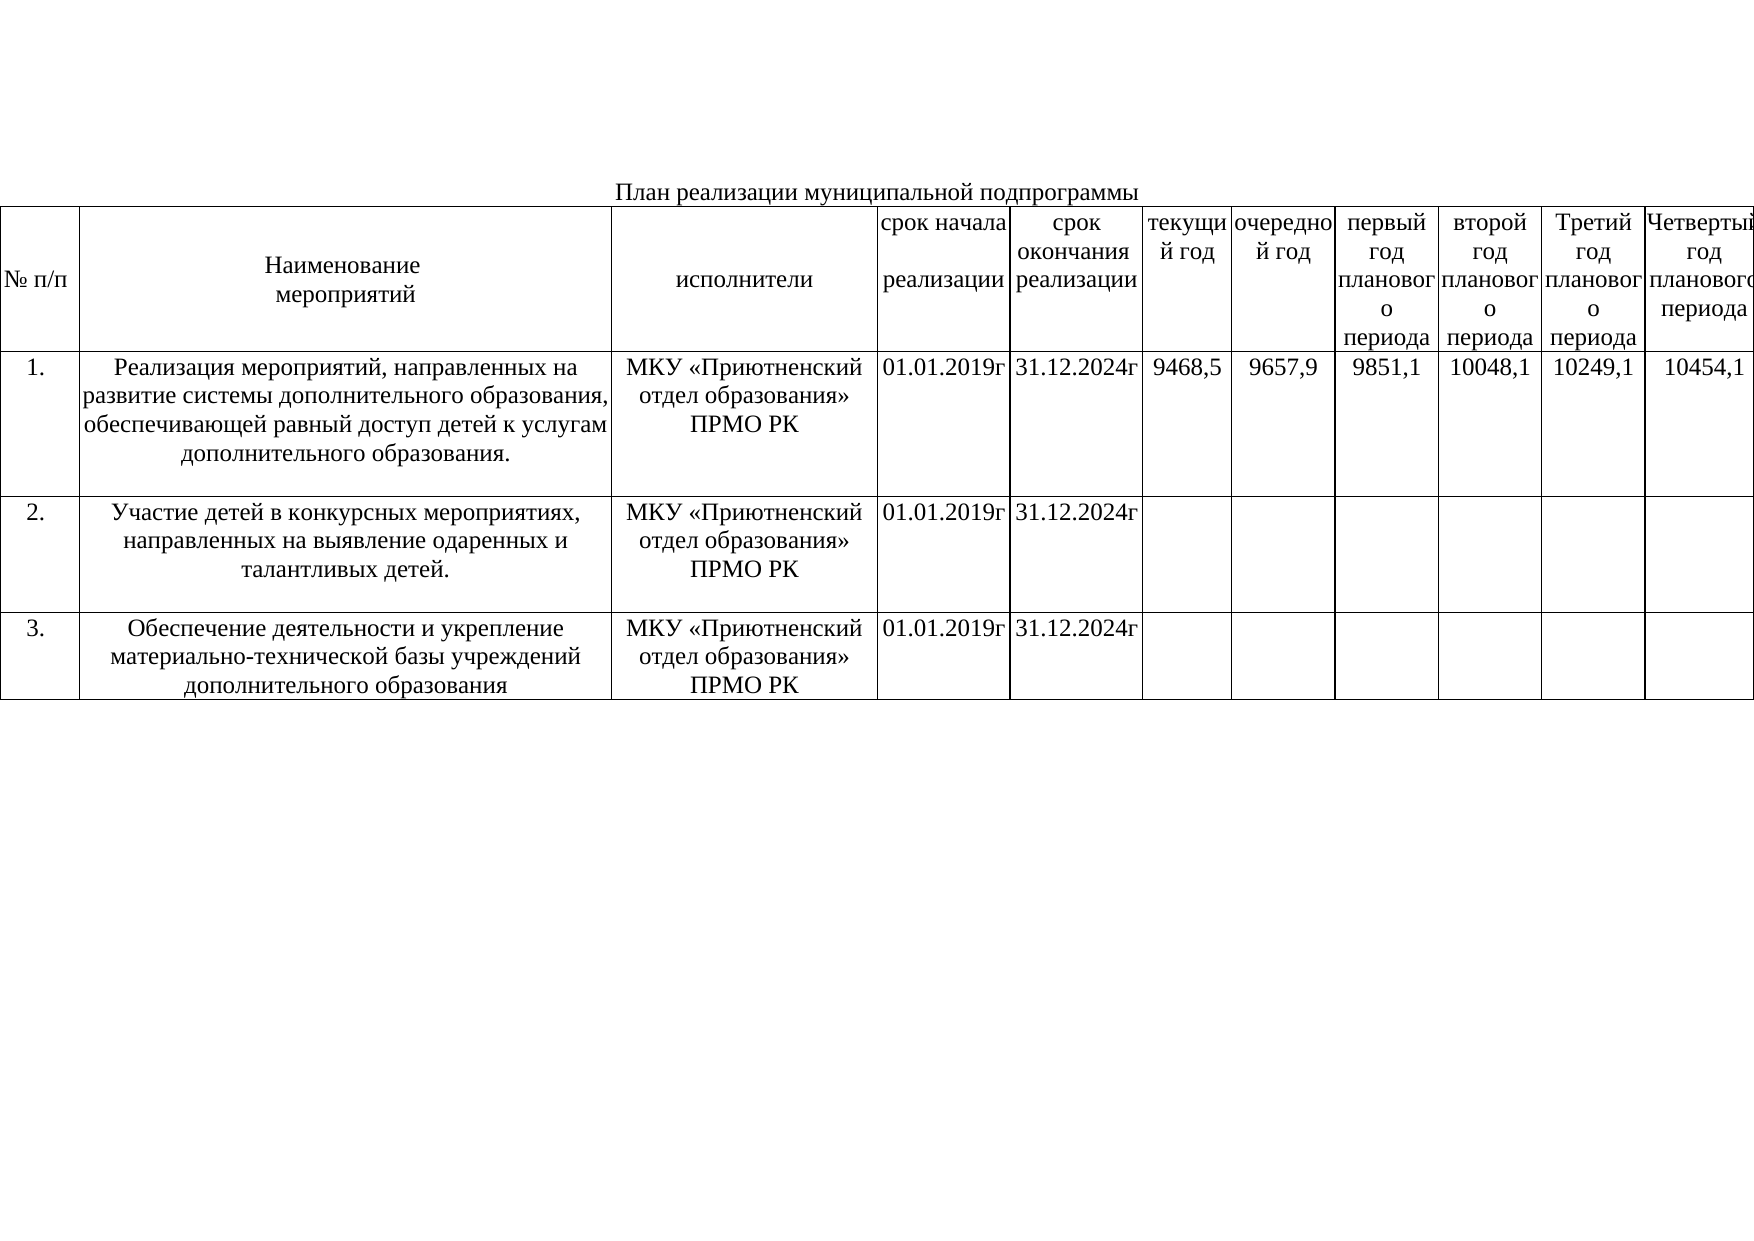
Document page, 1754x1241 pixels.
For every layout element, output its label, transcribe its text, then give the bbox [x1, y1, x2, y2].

table_cell Участие детей в конкурсных мероприятиях, направленных на выявление одаренных и талантливых детей. [80, 497, 611, 612]
table_header текущий год [1143, 207, 1231, 351]
table_header первый год планового периода [1336, 207, 1438, 351]
table_cell [1143, 497, 1231, 612]
table_cell 9468,5 [1143, 352, 1231, 496]
table_cell МКУ «Приютненский отдел образования» ПРМО РК [612, 613, 877, 699]
table_cell 31.12.2024г [1011, 352, 1142, 496]
table_cell 31.12.2024г [1011, 497, 1142, 612]
table_cell [1439, 613, 1541, 699]
table_header Третий год планового периода [1542, 207, 1644, 351]
text План реализации муниципальной подпрограммы [118, 177, 1636, 206]
table_cell [1232, 613, 1334, 699]
table_cell [1336, 613, 1438, 699]
table_cell 2. [1, 497, 79, 612]
table_cell [1542, 497, 1644, 612]
table_header срок окончания реализации [1011, 207, 1142, 351]
table_cell 3. [1, 613, 79, 699]
table_cell [1646, 497, 1753, 612]
table_cell МКУ «Приютненский отдел образования» ПРМО РК [612, 497, 877, 612]
table_header Четвертый год планового периода [1646, 207, 1753, 351]
table_cell [1143, 613, 1231, 699]
table_cell [1439, 497, 1541, 612]
table_header очередной год [1232, 207, 1334, 351]
table_cell Реализация мероприятий, направленных на развитие системы дополнительного образования, обеспечивающей равный доступ детей к услугам дополнительного образования. [80, 352, 611, 496]
table_cell 01.01.2019г [878, 613, 1009, 699]
table_header Наименование мероприятий [80, 207, 611, 351]
table_header исполнители [612, 207, 877, 351]
table_cell [1336, 497, 1438, 612]
table_cell [1646, 613, 1753, 699]
table_cell 31.12.2024г [1011, 613, 1142, 699]
table_cell 10249,1 [1542, 352, 1644, 496]
table_cell 10454,1 [1646, 352, 1753, 496]
table_cell 9657,9 [1232, 352, 1334, 496]
table_header второй год планового периода [1439, 207, 1541, 351]
table_cell 9851,1 [1336, 352, 1438, 496]
table_header № п/п [1, 207, 79, 351]
table_cell 10048,1 [1439, 352, 1541, 496]
table_cell Обеспечение деятельности и укрепление материально-технической базы учреждений дополнительного образования [80, 613, 611, 699]
table_header срок начала реализации [878, 207, 1009, 351]
table_cell МКУ «Приютненский отдел образования» ПРМО РК [612, 352, 877, 496]
table_cell [1232, 497, 1334, 612]
table_cell [1542, 613, 1644, 699]
table_cell 1. [1, 352, 79, 496]
table_cell 01.01.2019г [878, 352, 1009, 496]
table_cell 01.01.2019г [878, 497, 1009, 612]
